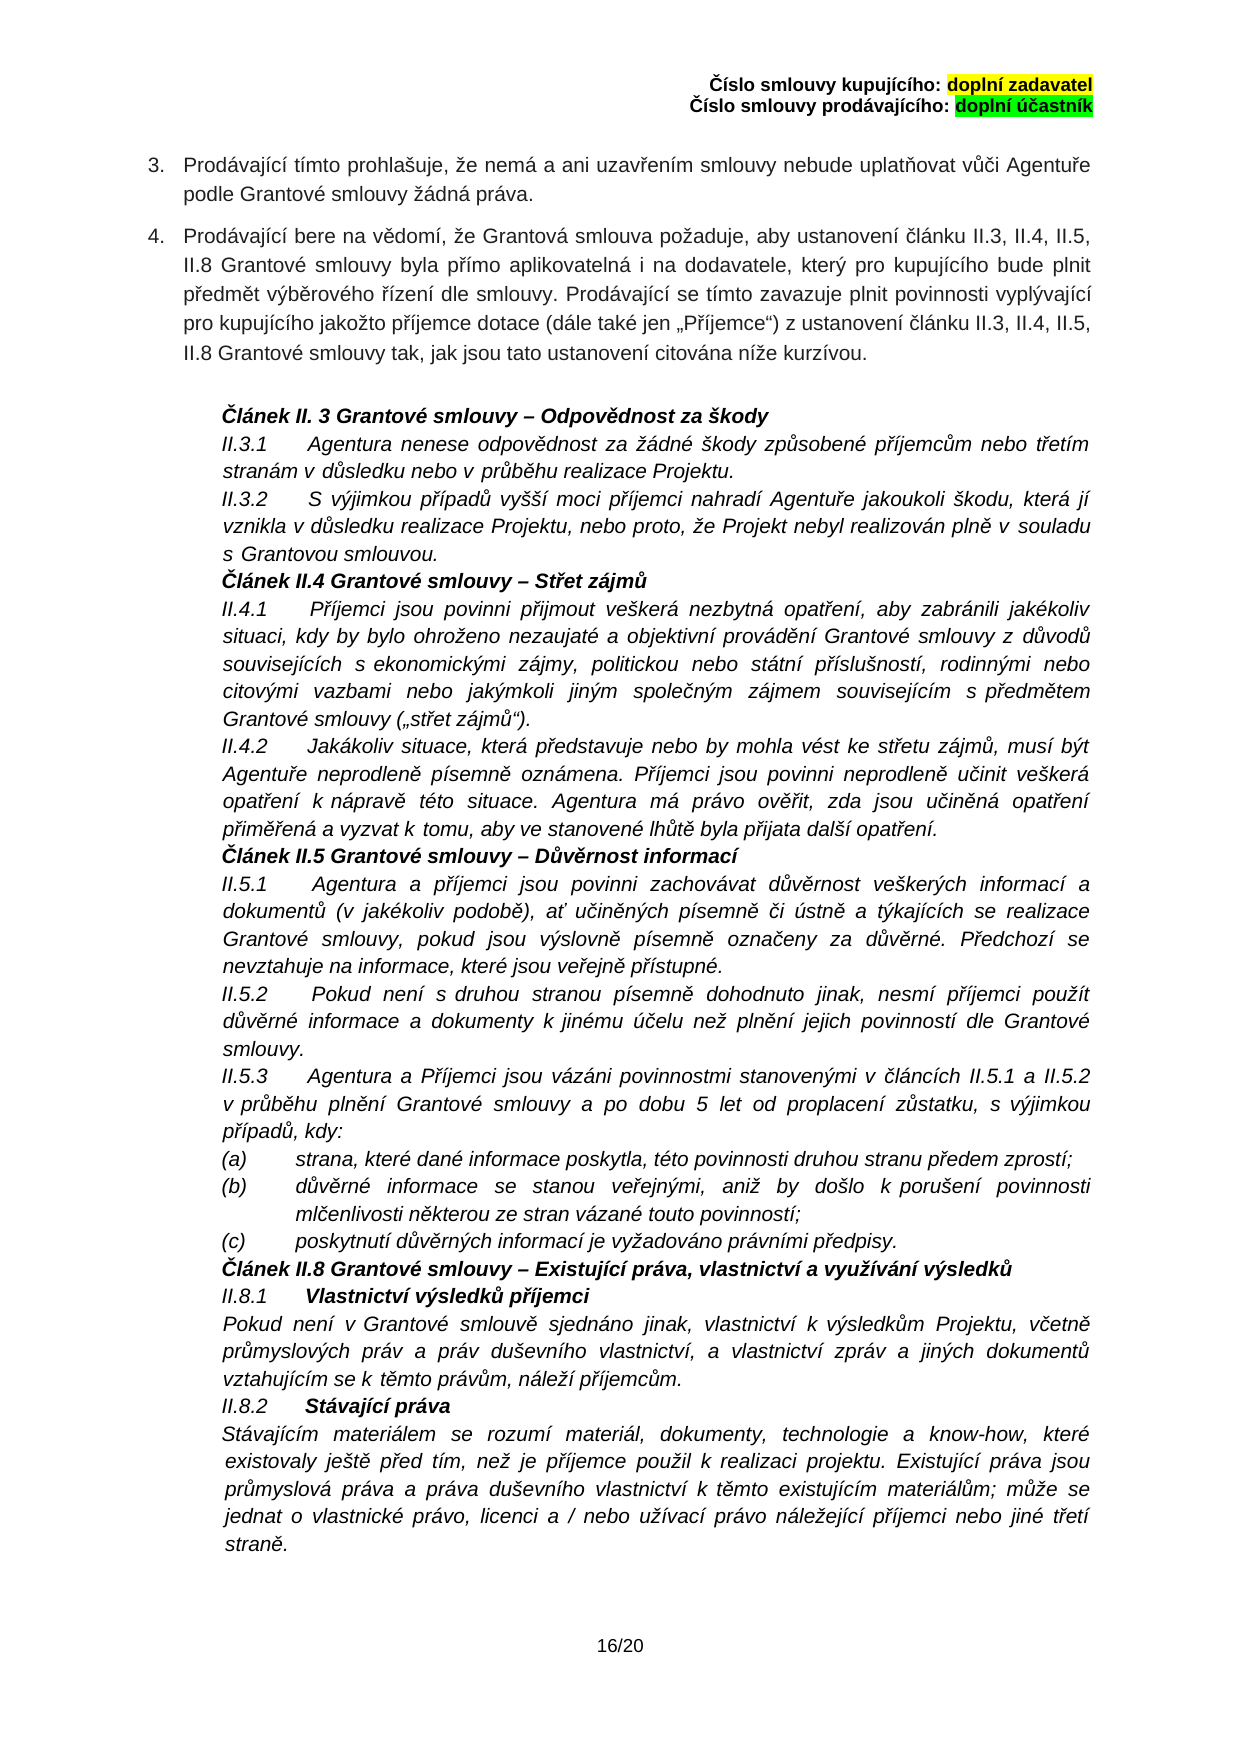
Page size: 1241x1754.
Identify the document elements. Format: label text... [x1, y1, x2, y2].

text Pokud není v Grantové smlouvě sjednáno jinak, vlastnictví k výsledkům Projektu, včetně průmyslových práv a práv duševního vlastnictví, a vlastnictví zpráv a jiných dokumentů vztahujícím se k těmto právům, náleží příjemcům. [223, 1312, 1093, 1391]
list Prodávající bere na vědomí, že Grantová smlouva požaduje, aby ustanovení článku II.3, II.4, II.5, II.8 Grantové smlouvy byla přímo aplikovatelná i na dodavatele, který pro kupujícího bude plnit předmět výběrového řízení dle smlouvy. Prodávající se tímto zavazuje plnit povinnosti vyplývající pro kupujícího jakožto příjemce dotace (dále také jen „Příjemce“) z ustanovení článku II.3, II.4, II.5, II.8 Grantové smlouvy tak, jak jsou tato ustanovení citována níže kurzívou. [148, 218, 1093, 364]
list poskytnutí důvěrných informací je vyžadováno právními předpisy. [221, 1229, 1093, 1253]
list strana, které dané informace poskytla, této povinnosti druhou stranu předem zprostí; [221, 1147, 1093, 1171]
list Prodávající tímto prohlašuje, že nemá a ani uzavřením smlouvy nebude uplatňovat vůči Agentuře podle Grantové smlouvy žádná práva. [148, 148, 1093, 206]
list důvěrné informace se stanou veřejnými, aniž by došlo k porušení povinnosti mlčenlivosti některou ze stran vázané touto povinností; [221, 1174, 1093, 1226]
text II.5.1 Agentura a příjemci jsou povinni zachovávat důvěrnost veškerých informací a dokumentů (v jakékoliv podobě), ať učiněných písemně či ústně a týkajících se realizace Grantové smlouvy, pokud jsou výslovně písemně označeny za důvěrné. Předchozí se nevztahuje na informace, které jsou veřejně přístupné. [221, 872, 1093, 978]
text II.3.1 Agentura nenese odpovědnost za žádné škody způsobené příjemcům nebo třetím stranám v důsledku nebo v průběhu realizace Projektu. [221, 432, 1093, 483]
text Článek II.5 Grantové smlouvy – Důvěrnost informací [148, 844, 1093, 868]
text Stávajícím materiálem se rozumí materiál, dokumenty, technologie a know-how, které existovaly ještě před tím, než je příjemce použil k realizaci projektu. Existující práva jsou průmyslová práva a práva duševního vlastnictví k těmto existujícím materiálům; může se jednat o vlastnické právo, licenci a / nebo užívací právo náležející příjemci nebo jiné třetí straně. [221, 1422, 1093, 1556]
text II.3.2 S výjimkou případů vyšší moci příjemci nahradí Agentuře jakoukoli škodu, která jí vznikla v důsledku realizace Projektu, nebo proto, že Projekt nebyl realizován plně v souladu s Grantovou smlouvou. [221, 487, 1093, 566]
text Článek II. 3 Grantové smlouvy – Odpovědnost za škody [148, 404, 1093, 428]
text Článek II.8 Grantové smlouvy – Existující práva, vlastnictví a využívání výsledků [148, 1257, 1093, 1281]
text II.5.3 Agentura a Příjemci jsou vázáni povinnostmi stanovenými v článcích II.5.1 a II.5.2 v průběhu plnění Grantové smlouvy a po dobu 5 let od proplacení zůstatku, s výjimkou případů, kdy: [221, 1064, 1093, 1143]
text II.8.2 Stávající práva [221, 1394, 1093, 1418]
text II.4.1 Příjemci jsou povinni přijmout veškerá nezbytná opatření, aby zabránili jakékoliv situaci, kdy by bylo ohroženo nezaujaté a objektivní provádění Grantové smlouvy z důvodů souvisejících s ekonomickými zájmy, politickou nebo státní příslušností, rodinnými nebo citovými vazbami nebo jakýmkoli jiným společným zájmem souvisejícím s předmětem Grantové smlouvy („střet zájmů“). [221, 597, 1093, 731]
text Článek II.4 Grantové smlouvy – Střet zájmů [148, 569, 1093, 593]
text II.5.2 Pokud není s druhou stranou písemně dohodnuto jinak, nesmí příjemci použít důvěrné informace a dokumenty k jinému účelu než plnění jejich povinností dle Grantové smlouvy. [221, 982, 1093, 1061]
text II.8.1 Vlastnictví výsledků příjemci [221, 1284, 1093, 1308]
text II.4.2 Jakákoliv situace, která představuje nebo by mohla vést ke střetu zájmů, musí být Agentuře neprodleně písemně oznámena. Příjemci jsou povinni neprodleně učinit veškerá opatření k nápravě této situace. Agentura má právo ověřit, zda jsou učiněná opatření přiměřená a vyzvat k tomu, aby ve stanovené lhůtě byla přijata další opatření. [221, 734, 1093, 841]
